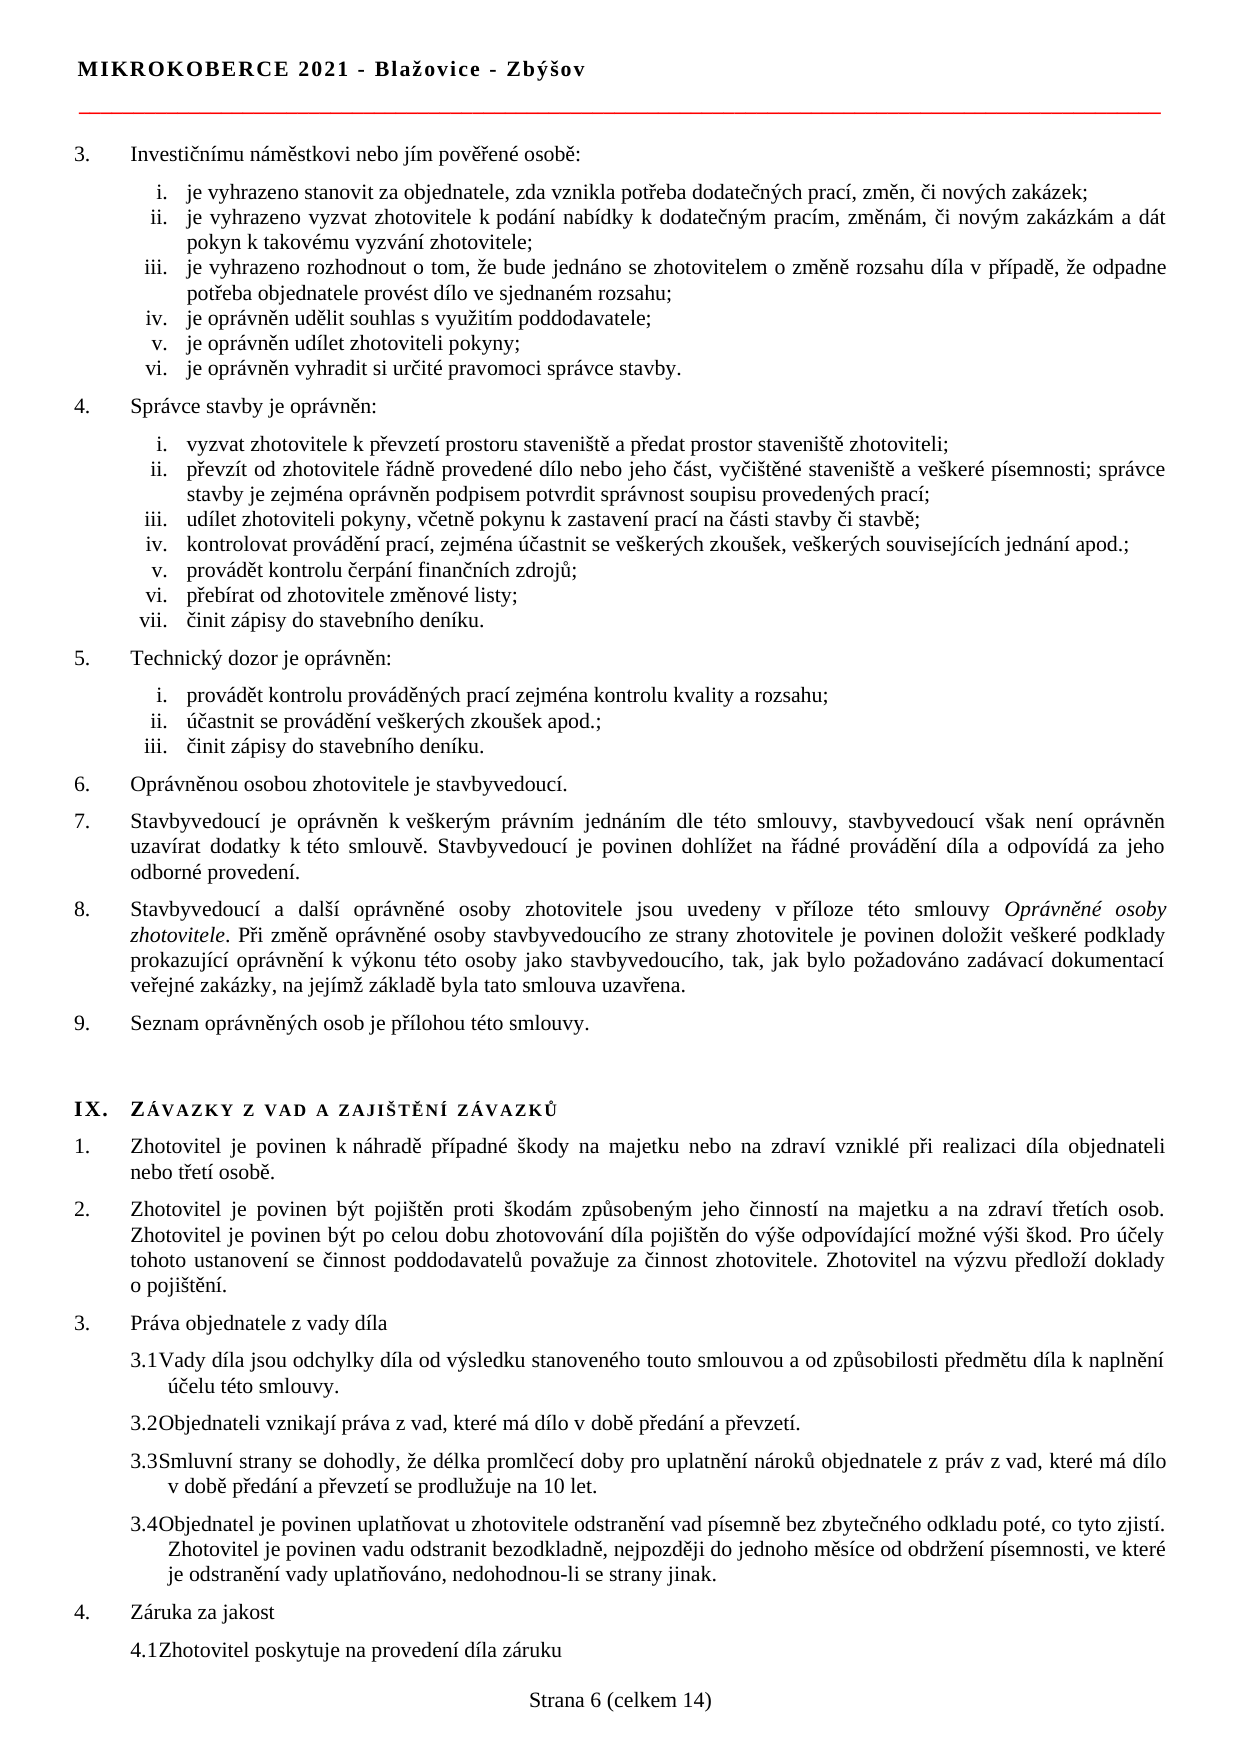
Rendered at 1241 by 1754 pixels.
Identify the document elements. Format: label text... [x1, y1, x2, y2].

list Investičnímu náměstkovi nebo jím pověřené osobě: [74, 141, 1167, 166]
list činit zápisy do stavebního deníku. [168, 733, 1167, 758]
list je vyhrazeno rozhodnout o tom, že bude jednáno se zhotovitelem o změně rozsahu díla v případě, že odpadne potřeba objednatele provést dílo ve sjednaném rozsahu; [168, 254, 1167, 305]
list Práva objednatele z vady díla [74, 1310, 1167, 1335]
list Vady díla jsou odchylky díla od výsledku stanoveného touto smlouvou a od způsobilosti předmětu díla k naplnění účelu této smlouvy. [130, 1347, 1167, 1398]
list udílet zhotoviteli pokyny, včetně pokynu k zastavení prací na části stavby či stavbě; [168, 506, 1167, 531]
list provádět kontrolu čerpání finančních zdrojů; [168, 557, 1167, 582]
list Smluvní strany se dohodly, že délka promlčecí doby pro uplatnění nároků objednatele z práv z vad, které má dílo v době předání a převzetí se prodlužuje na 10 let. [130, 1448, 1167, 1498]
list činit zápisy do stavebního deníku. [168, 607, 1167, 632]
list Objednateli vznikají práva z vad, které má dílo v době předání a převzetí. [130, 1410, 1167, 1436]
list Oprávněnou osobou zhotovitele je stavbyvedoucí. [74, 771, 1167, 796]
list Technický dozor je oprávněn: [74, 645, 1167, 670]
list je oprávněn udílet zhotoviteli pokyny; [168, 330, 1167, 355]
list Stavbyvedoucí a další oprávněné osoby zhotovitele jsou uvedeny v příloze této smlouvy Oprávněné osoby zhotovitele. Při změně oprávněné osoby stavbyvedoucího ze strany zhotovitele je povinen doložit veškeré podklady prokazující oprávnění k výkonu této osoby jako stavbyvedoucího, tak, jak bylo požadováno zadávací dokumentací veřejné zakázky, na jejímž základě byla tato smlouva uzavřena. [74, 896, 1167, 997]
list přebírat od zhotovitele změnové listy; [168, 582, 1167, 607]
list Záruka za jakost [74, 1599, 1167, 1624]
list Zhotovitel je povinen k náhradě případné škody na majetku nebo na zdraví vzniklé při realizaci díla objednateli nebo třetí osobě. [74, 1133, 1167, 1184]
list Objednatel je povinen uplatňovat u zhotovitele odstranění vad písemně bez zbytečného odkladu poté, co tyto zjistí. Zhotovitel je povinen vadu odstranit bezodkladně, nejpozději do jednoho měsíce od obdržení písemnosti, ve které je odstranění vady uplatňováno, nedohodnou-li se strany jinak. [130, 1511, 1167, 1587]
list Zhotovitel poskytuje na provedení díla záruku [130, 1637, 1167, 1662]
list Zhotovitel je povinen být pojištěn proti škodám způsobeným jeho činností na majetku a na zdraví třetích osob. Zhotovitel je povinen být po celou dobu zhotovování díla pojištěn do výše odpovídající možné výši škod. Pro účely tohoto ustanovení se činnost poddodavatelů považuje za činnost zhotovitele. Zhotovitel na výzvu předloží doklady o pojištění. [74, 1196, 1167, 1297]
list je oprávněn udělit souhlas s využitím poddodavatele; [168, 305, 1167, 330]
list Správce stavby je oprávněn: [74, 393, 1167, 418]
list účastnit se provádění veškerých zkoušek apod.; [168, 708, 1167, 733]
list Stavbyvedoucí je oprávněn k veškerým právním jednáním dle této smlouvy, stavbyvedoucí však není oprávněn uzavírat dodatky k této smlouvě. Stavbyvedoucí je povinen dohlížet na řádné provádění díla a odpovídá za jeho odborné provedení. [74, 808, 1167, 884]
list provádět kontrolu prováděných prací zejména kontrolu kvality a rozsahu; [168, 682, 1167, 708]
list Závazky z vad a zajištění závazků [74, 1096, 1167, 1121]
list je oprávněn vyhradit si určité pravomoci správce stavby. [168, 355, 1167, 380]
list kontrolovat provádění prací, zejména účastnit se veškerých zkoušek, veškerých souvisejících jednání apod.; [168, 531, 1167, 557]
list je vyhrazeno stanovit za objednatele, zda vznikla potřeba dodatečných prací, změn, či nových zakázek; [168, 179, 1167, 204]
list je vyhrazeno vyzvat zhotovitele k podání nabídky k dodatečným pracím, změnám, či novým zakázkám a dát pokyn k takovému vyzvání zhotovitele; [168, 204, 1167, 254]
list převzít od zhotovitele řádně provedené dílo nebo jeho část, vyčištěné staveniště a veškeré písemnosti; správce stavby je zejména oprávněn podpisem potvrdit správnost soupisu provedených prací; [168, 456, 1167, 506]
list Seznam oprávněných osob je přílohou této smlouvy. [74, 1010, 1167, 1035]
list vyzvat zhotovitele k převzetí prostoru staveniště a předat prostor staveniště zhotoviteli; [168, 431, 1167, 456]
